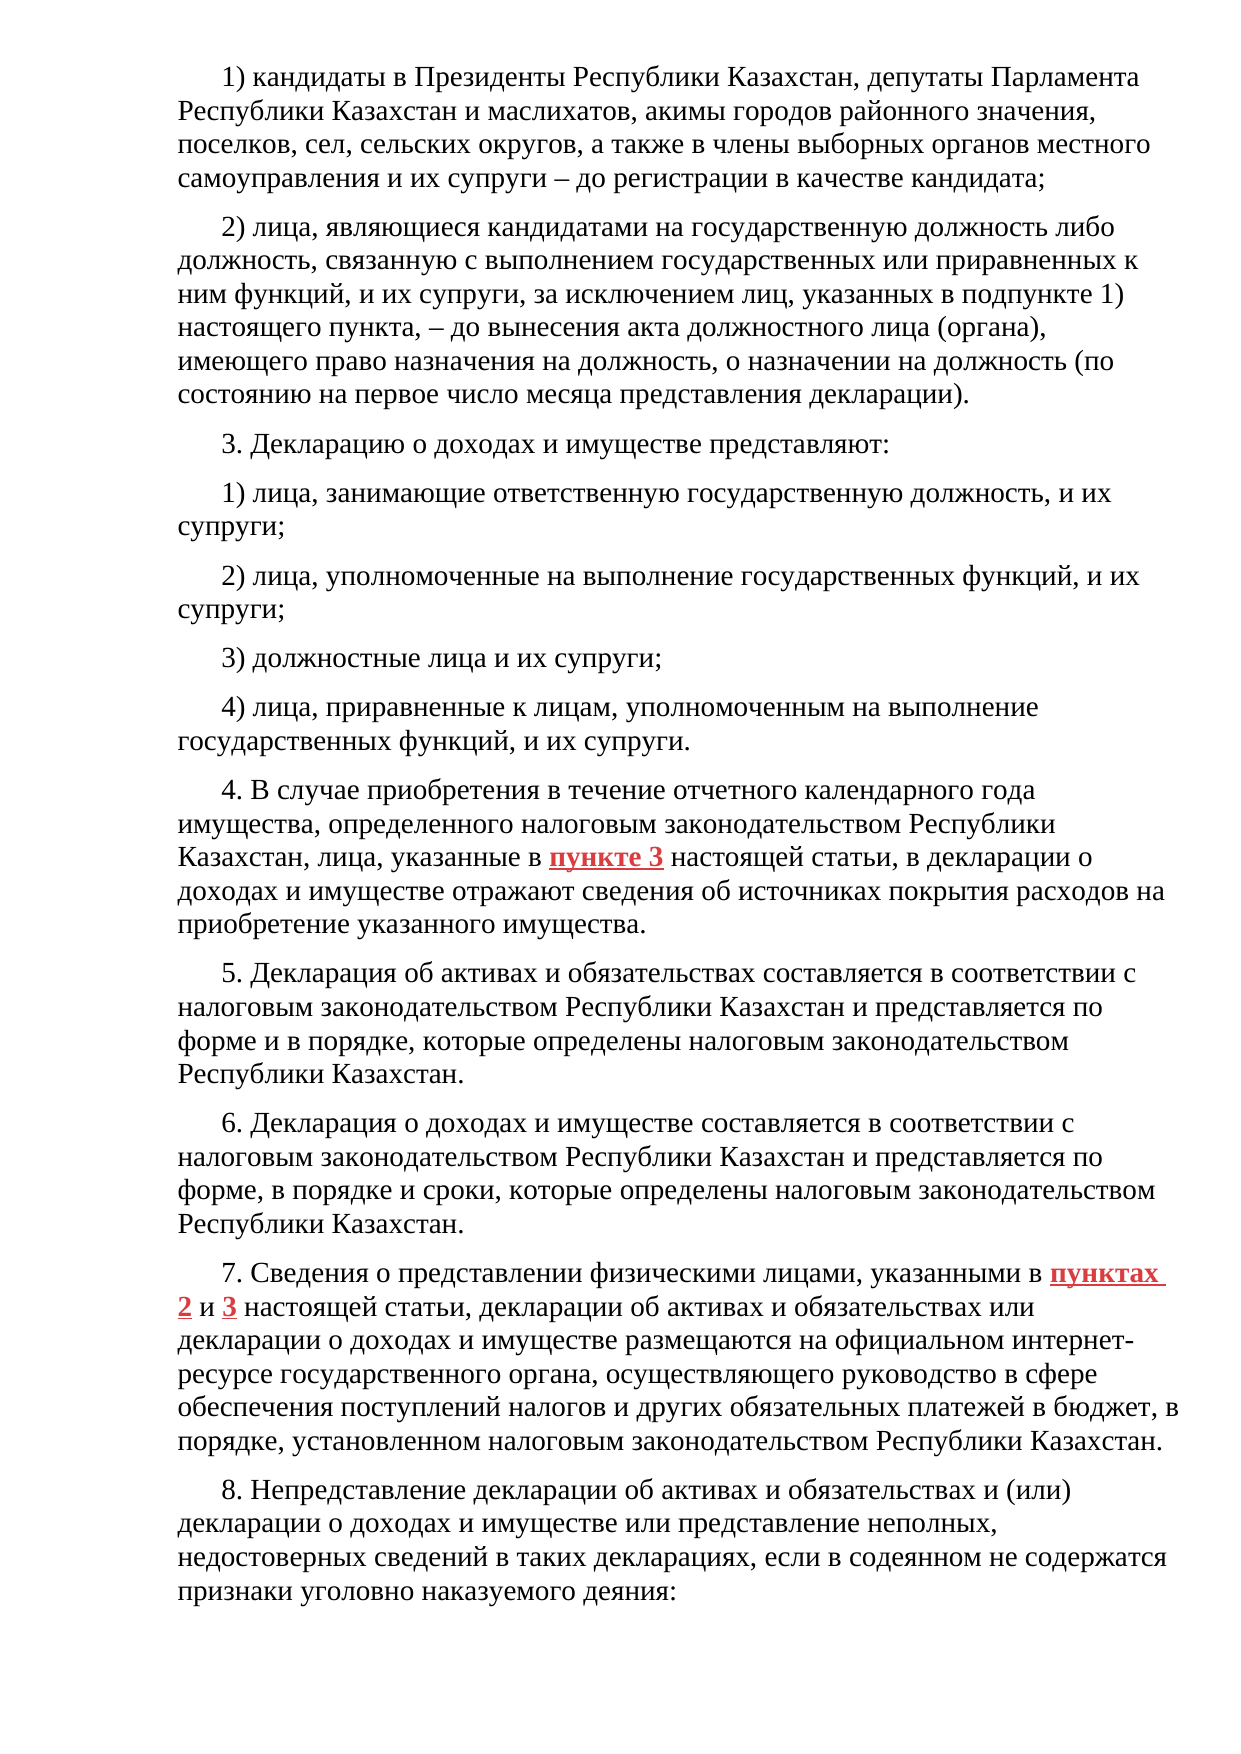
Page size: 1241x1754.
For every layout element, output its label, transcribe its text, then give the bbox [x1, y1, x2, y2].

text 8. Непредставление декларации об активах и обязательствах и (или) декларации о доходах и имуществе или представление неполных, недостоверных сведений в таких декларациях, если в содеянном не содержатся признаки уголовно наказуемого деяния: [177, 1472, 1181, 1606]
text 3) должностные лица и их супруги; [177, 640, 1181, 674]
text 6. Декларация о доходах и имуществе составляется в соответствии с налоговым законодательством Республики Казахстан и представляется по форме, в порядке и сроки, которые определены налоговым законодательством Республики Казахстан. [177, 1105, 1181, 1239]
text 5. Декларация об активах и обязательствах составляется в соответствии с налоговым законодательством Республики Казахстан и представляется по форме и в порядке, которые определены налоговым законодательством Республики Казахстан. [177, 956, 1181, 1090]
text 4. В случае приобретения в течение отчетного календарного года имущества, определенного налоговым законодательством Республики Казахстан, лица, указанные в пункте 3 настоящей статьи, в декларации о доходах и имуществе отражают сведения об источниках покрытия расходов на приобретение указанного имущества. [177, 772, 1181, 940]
text 7. Сведения о представлении физическими лицами, указанными в пунктах 2 и 3 настоящей статьи, декларации об активах и обязательствах или декларации о доходах и имуществе размещаются на официальном интернет-ресурсе государственного органа, осуществляющего руководство в сфере обеспечения поступлений налогов и других обязательных платежей в бюджет, в порядке, установленном налоговым законодательством Республики Казахстан. [177, 1255, 1181, 1456]
text 4) лица, приравненные к лицам, уполномоченным на выполнение государственных функций, и их супруги. [177, 689, 1181, 757]
text 3. Декларацию о доходах и имуществе представляют: [177, 426, 1181, 459]
text 1) кандидаты в Президенты Республики Казахстан, депутаты Парламента Республики Казахстан и маслихатов, акимы городов районного значения, поселков, сел, сельских округов, а также в члены выборных органов местного самоуправления и их супруги – до регистрации в качестве кандидата; [177, 59, 1181, 193]
text 2) лица, являющиеся кандидатами на государственную должность либо должность, связанную с выполнением государственных или приравненных к ним функций, и их супруги, за исключением лиц, указанных в подпункте 1) настоящего пункта, – до вынесения акта должностного лица (органа), имеющего право назначения на должность, о назначении на должность (по состоянию на первое число месяца представления декларации). [177, 209, 1181, 410]
text 2) лица, уполномоченные на выполнение государственных функций, и их супруги; [177, 558, 1181, 625]
text 1) лица, занимающие ответственную государственную должность, и их супруги; [177, 475, 1181, 542]
